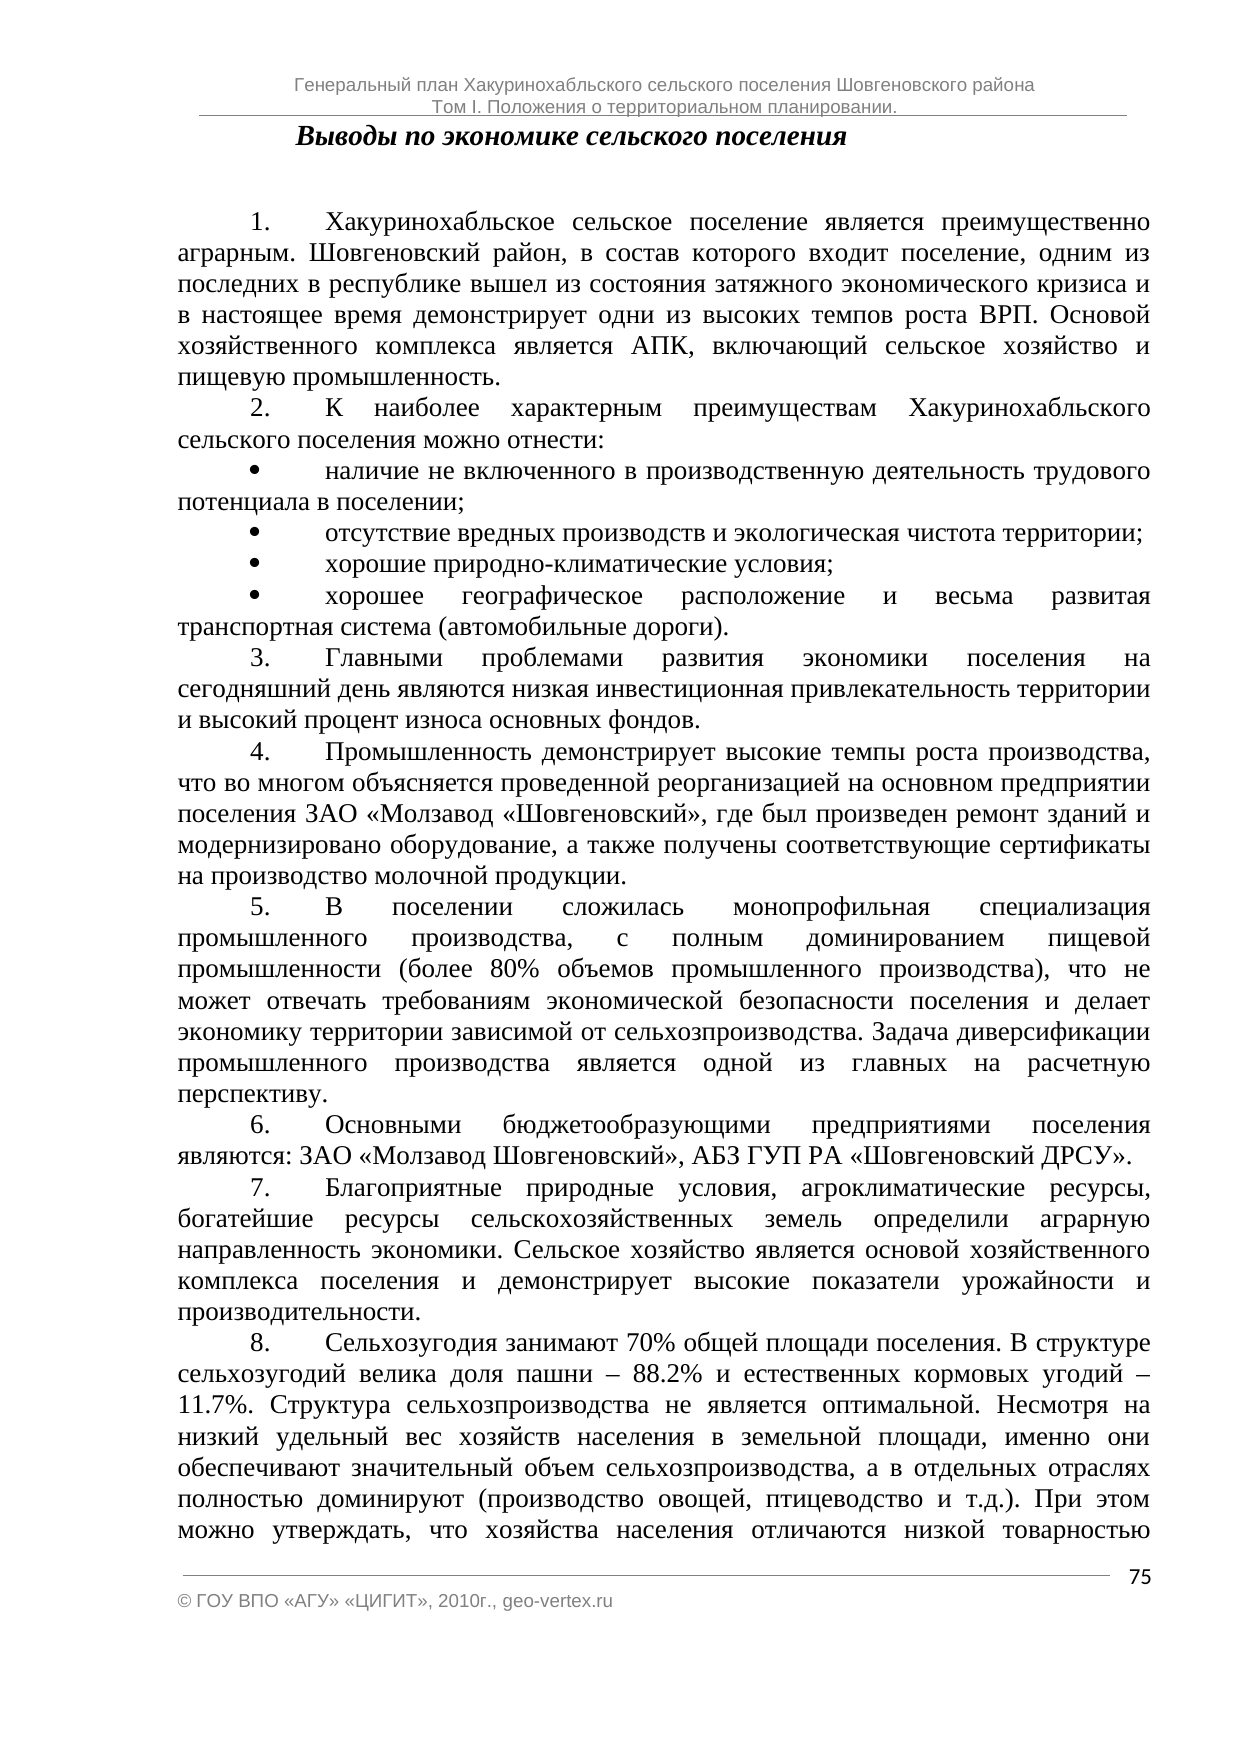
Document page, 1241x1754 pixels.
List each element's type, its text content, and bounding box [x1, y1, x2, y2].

list отсутствие вредных производств и экологическая чистота территории; [177, 516, 1152, 547]
list хорошие природно-климатические условия; [177, 547, 1152, 579]
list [177, 1326, 1152, 1544]
list К наиболее характерным преимуществам Хакуринохабльского сельского поселения можно отнести: [177, 392, 1152, 454]
list Основными бюджетообразующими предприятиями поселения являются: ЗАО «Молзавод Шовгеновский», АБЗ ГУП РА «Шовгеновский ДРСУ». [177, 1108, 1152, 1171]
list хорошее географическое расположение и весьма развитая транспортная система (автомобильные дороги). [177, 579, 1152, 641]
list наличие не включенного в производственную деятельность трудового потенциала в поселении; [177, 454, 1152, 516]
list В поселении сложилась монопрофильная специализация промышленного производства, с полным доминированием пищевой промышленности (более 80% объемов промышленного производства), что не может отвечать требованиям экономической безопасности поселения и делает экономику территории зависимой от сельхозпроизводства. Задача диверсификации промышленного производства является одной из главных на расчетную перспективу. [177, 890, 1152, 1108]
list Промышленность демонстрирует высокие темпы роста производства, что во многом объясняется проведенной реорганизацией на основном предприятии поселения ЗАО «Молзавод «Шовгеновский», где был произведен ремонт зданий и модернизировано оборудование, а также получены соответствующие сертификаты на производство молочной продукции. [177, 734, 1152, 890]
subtitle Выводы по экономике сельского поселения [177, 118, 1152, 152]
list Благоприятные природные условия, агроклиматические ресурсы, богатейшие ресурсы сельскохозяйственных земель определили аграрную направленность экономики. Сельское хозяйство является основой хозяйственного комплекса поселения и демонстрирует высокие показатели урожайности и производительности. [177, 1171, 1152, 1326]
list Главными проблемами развития экономики поселения на сегодняшний день являются низкая инвестиционная привлекательность территории и высокий процент износа основных фондов. [177, 641, 1152, 734]
list Хакуринохабльское сельское поселение является преимущественно аграрным. Шовгеновский район, в состав которого входит поселение, одним из последних в республике вышел из состояния затяжного экономического кризиса и в настоящее время демонстрирует одни из высоких темпов роста ВРП. Основой хозяйственного комплекса является АПК, включающий сельское хозяйство и пищевую промышленность. [177, 205, 1152, 392]
